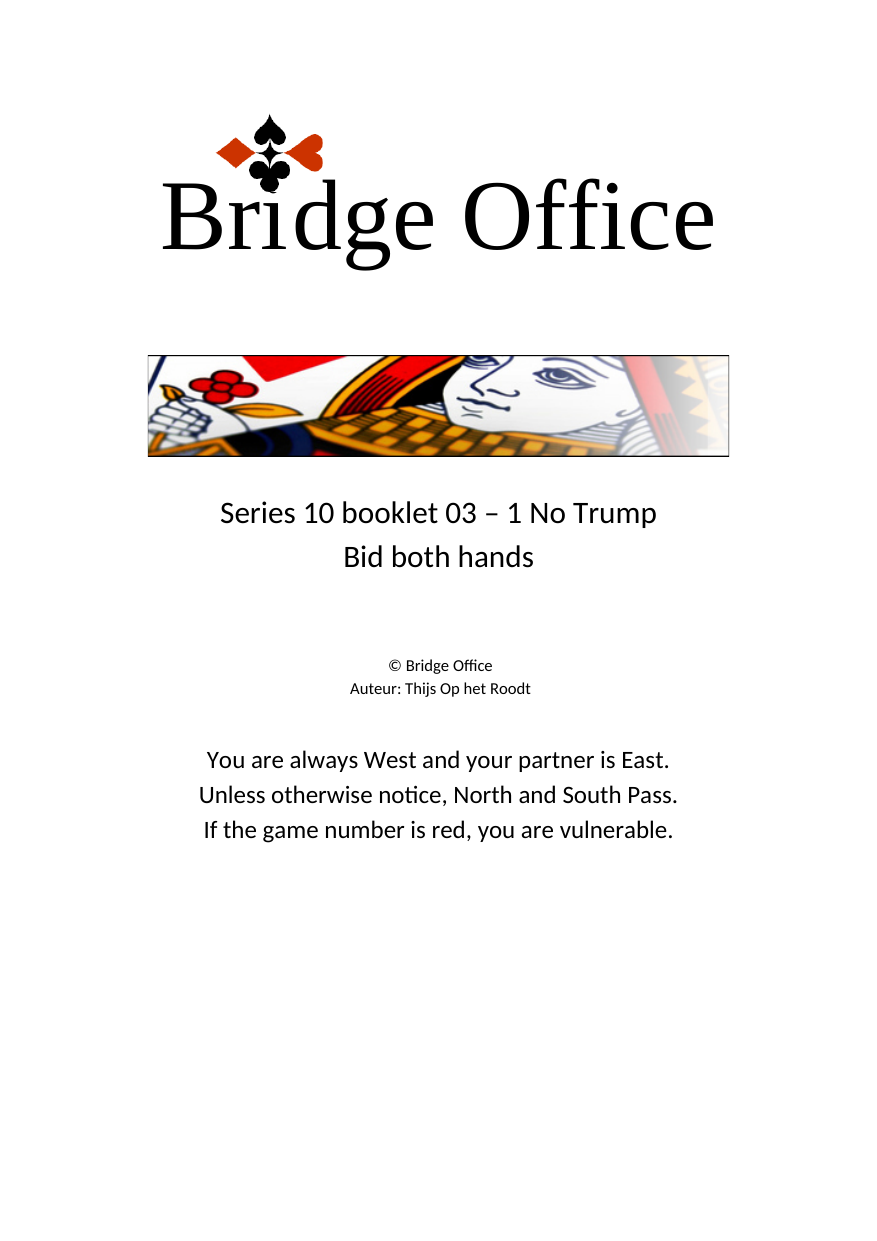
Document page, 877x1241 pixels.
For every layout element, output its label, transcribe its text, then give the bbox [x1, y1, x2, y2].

text Unless otherwise notice, North and South Pass. [148, 779, 729, 810]
picture [215, 113, 323, 192]
text Series 10 booklet 03 – 1 No Trump [148, 493, 729, 531]
text Bid both hands [148, 537, 729, 575]
picture [147, 355, 730, 457]
text © Bridge Office [148, 655, 729, 676]
text If the game number is red, you are vulnerable. [148, 814, 729, 845]
text Auteur: Thijs Op het Roodt You are always West and your partner is East. [148, 678, 729, 775]
